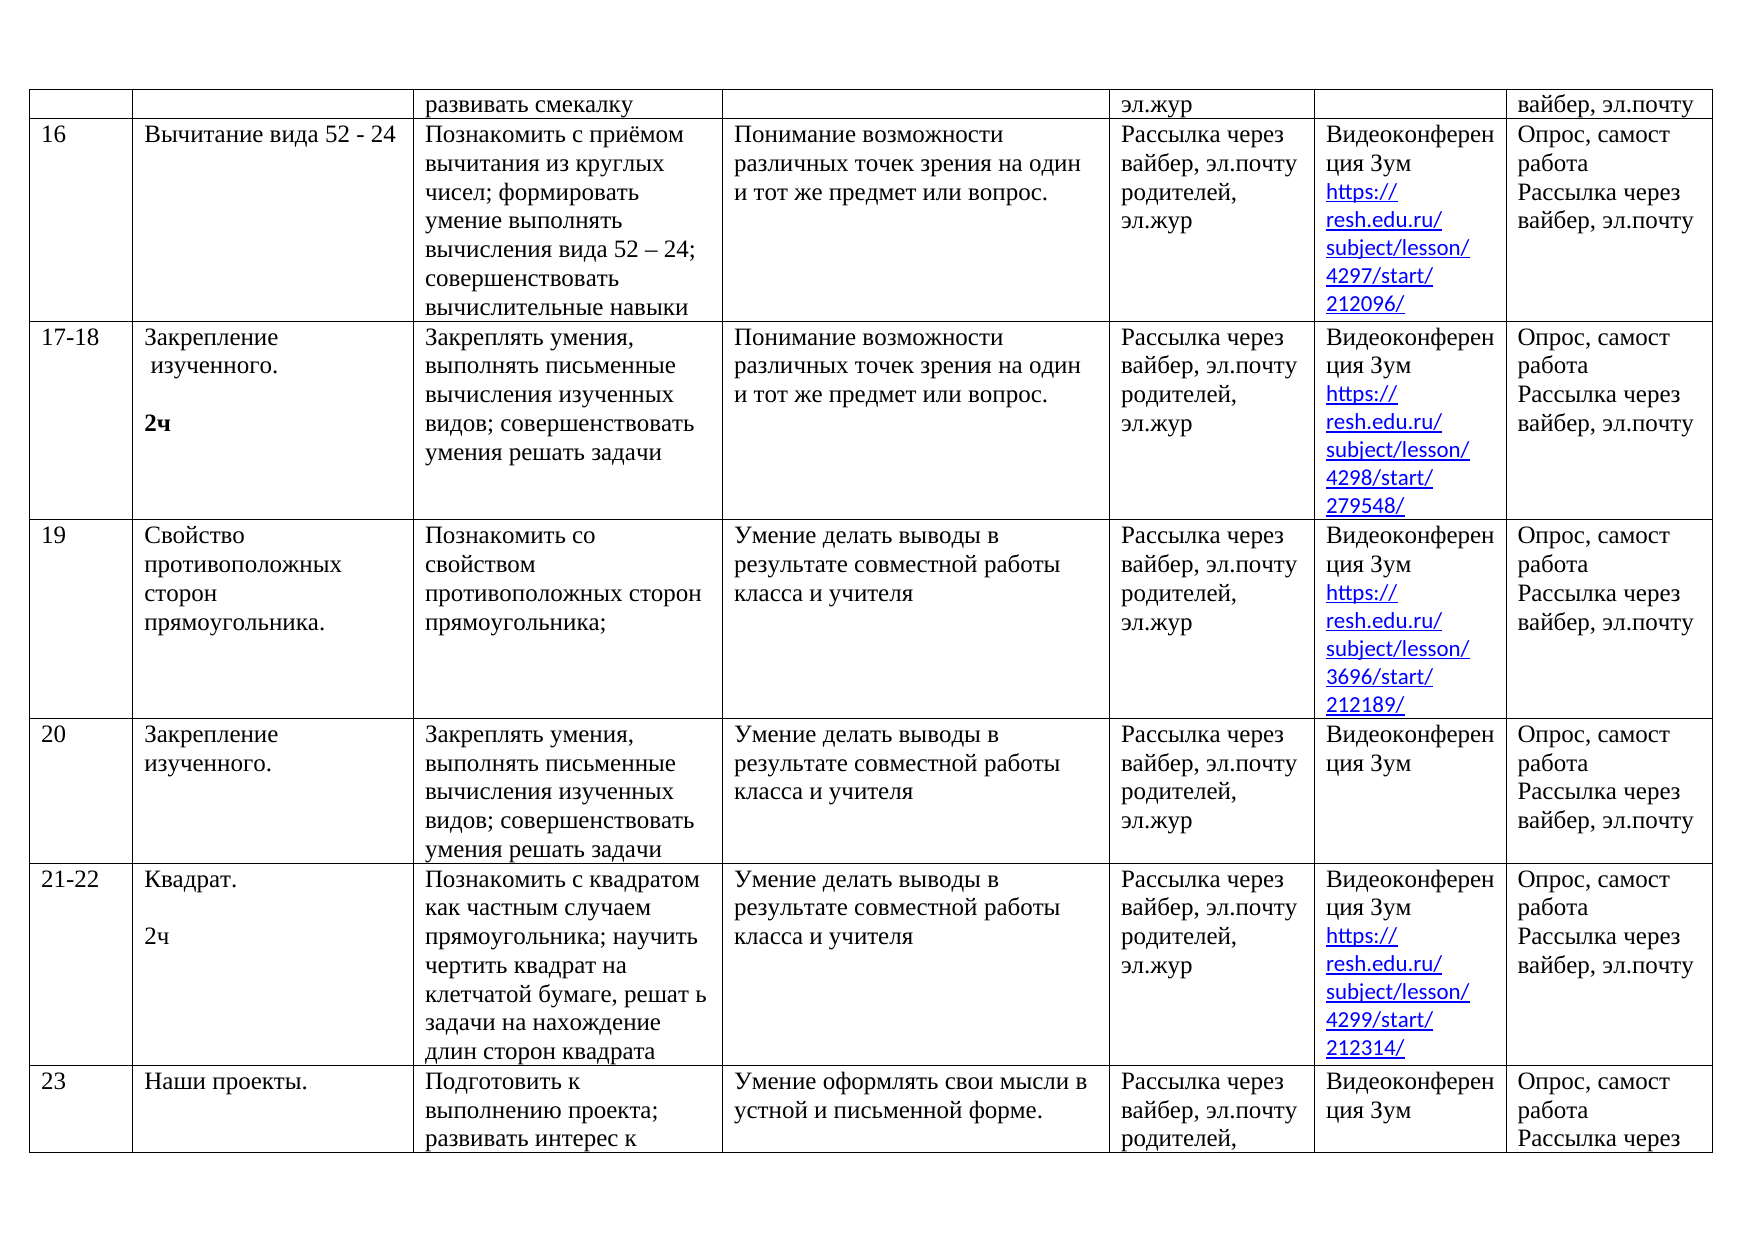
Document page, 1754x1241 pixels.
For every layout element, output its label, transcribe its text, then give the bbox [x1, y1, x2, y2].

table_cell Видеоконференция Зум https://resh.edu.ru/subject/lesson/4298/start/279548/ [1315, 322, 1506, 519]
table_cell 16 [30, 119, 132, 321]
table_cell Рассылка через вайбер, эл.почту родителей, эл.жур [1110, 864, 1314, 1065]
table_cell Понимание возможности различных точек зрения на один и тот же предмет или вопрос. [723, 119, 1109, 321]
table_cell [723, 90, 1109, 118]
table_cell Закрепление изученного. [133, 719, 413, 863]
table_cell Закрепление изученного. 2ч [133, 322, 413, 519]
table_cell Видеоконференция Зум https://resh.edu.ru/subject/lesson/4299/start/212314/ [1315, 864, 1506, 1065]
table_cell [1315, 90, 1506, 118]
table_cell Рассылка через вайбер, эл.почту родителей, эл.жур [1110, 719, 1314, 863]
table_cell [723, 1066, 1109, 1152]
table_cell Рассылка через вайбер, эл.почту родителей, эл.жур [1110, 322, 1314, 519]
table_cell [1110, 90, 1314, 118]
table_cell Рассылка через вайбер, эл.почту родителей, эл.жур [1110, 520, 1314, 718]
table_cell 23 [30, 1066, 132, 1152]
table_cell Опрос, самост работа Рассылка через вайбер, эл.почту [1507, 119, 1712, 321]
table_cell Закреплять умения, выполнять письменные вычисления изученных видов; совершенствовать умения решать задачи [414, 719, 722, 863]
table_cell 15 [30, 90, 132, 118]
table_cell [1315, 1066, 1506, 1152]
table_cell Свойство противоположных сторон прямоугольника. [133, 520, 413, 718]
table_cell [1110, 1066, 1314, 1152]
table_cell Опрос, самост работа Рассылка через вайбер, эл.почту [1507, 520, 1712, 718]
table_cell Видеоконференция Зум https://resh.edu.ru/subject/lesson/3696/start/212189/ [1315, 520, 1506, 718]
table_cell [414, 90, 722, 118]
table_cell 21-22 [30, 864, 132, 1065]
table_cell Опрос, самост работа Рассылка через вайбер, эл.почту [1507, 864, 1712, 1065]
table_cell 17-18 [30, 322, 132, 519]
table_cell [1507, 90, 1712, 118]
table_cell Познакомить с приёмом вычитания из круглых чисел; формировать умение выполнять вычисления вида 52 – 24; совершенствовать вычислительные навыки [414, 119, 722, 321]
table_cell 20 [30, 719, 132, 863]
table_cell Умение делать выводы в результате совместной работы класса и учителя [723, 864, 1109, 1065]
table_cell Рассылка через вайбер, эл.почту родителей, эл.жур [1110, 119, 1314, 321]
table_cell Опрос, самост работа Рассылка через вайбер, эл.почту [1507, 719, 1712, 863]
table_cell Закреплять умения, выполнять письменные вычисления изученных видов; совершенствовать умения решать задачи [414, 322, 722, 519]
table_cell Умение делать выводы в результате совместной работы класса и учителя [723, 520, 1109, 718]
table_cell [133, 90, 413, 118]
table_cell Вычитание вида 52 - 24 [133, 119, 413, 321]
table_cell Познакомить со свойством противоположных сторон прямоугольника; [414, 520, 722, 718]
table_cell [414, 1066, 722, 1152]
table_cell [1507, 1066, 1712, 1152]
table_cell Видеоконференция Зум https://resh.edu.ru/subject/lesson/4297/start/212096/ [1315, 119, 1506, 321]
table_cell Квадрат. 2ч [133, 864, 413, 1065]
table_cell Наши проекты. [133, 1066, 413, 1152]
table_cell 19 [30, 520, 132, 718]
table_cell Видеоконференция Зум [1315, 719, 1506, 863]
table_cell Умение делать выводы в результате совместной работы класса и учителя [723, 719, 1109, 863]
table_cell Опрос, самост работа Рассылка через вайбер, эл.почту [1507, 322, 1712, 519]
table_cell Познакомить с квадратом как частным случаем прямоугольника; научить чертить квадрат на клетчатой бумаге, решат ь задачи на нахождение длин сторон квадрата [414, 864, 722, 1065]
table_cell Понимание возможности различных точек зрения на один и тот же предмет или вопрос. [723, 322, 1109, 519]
